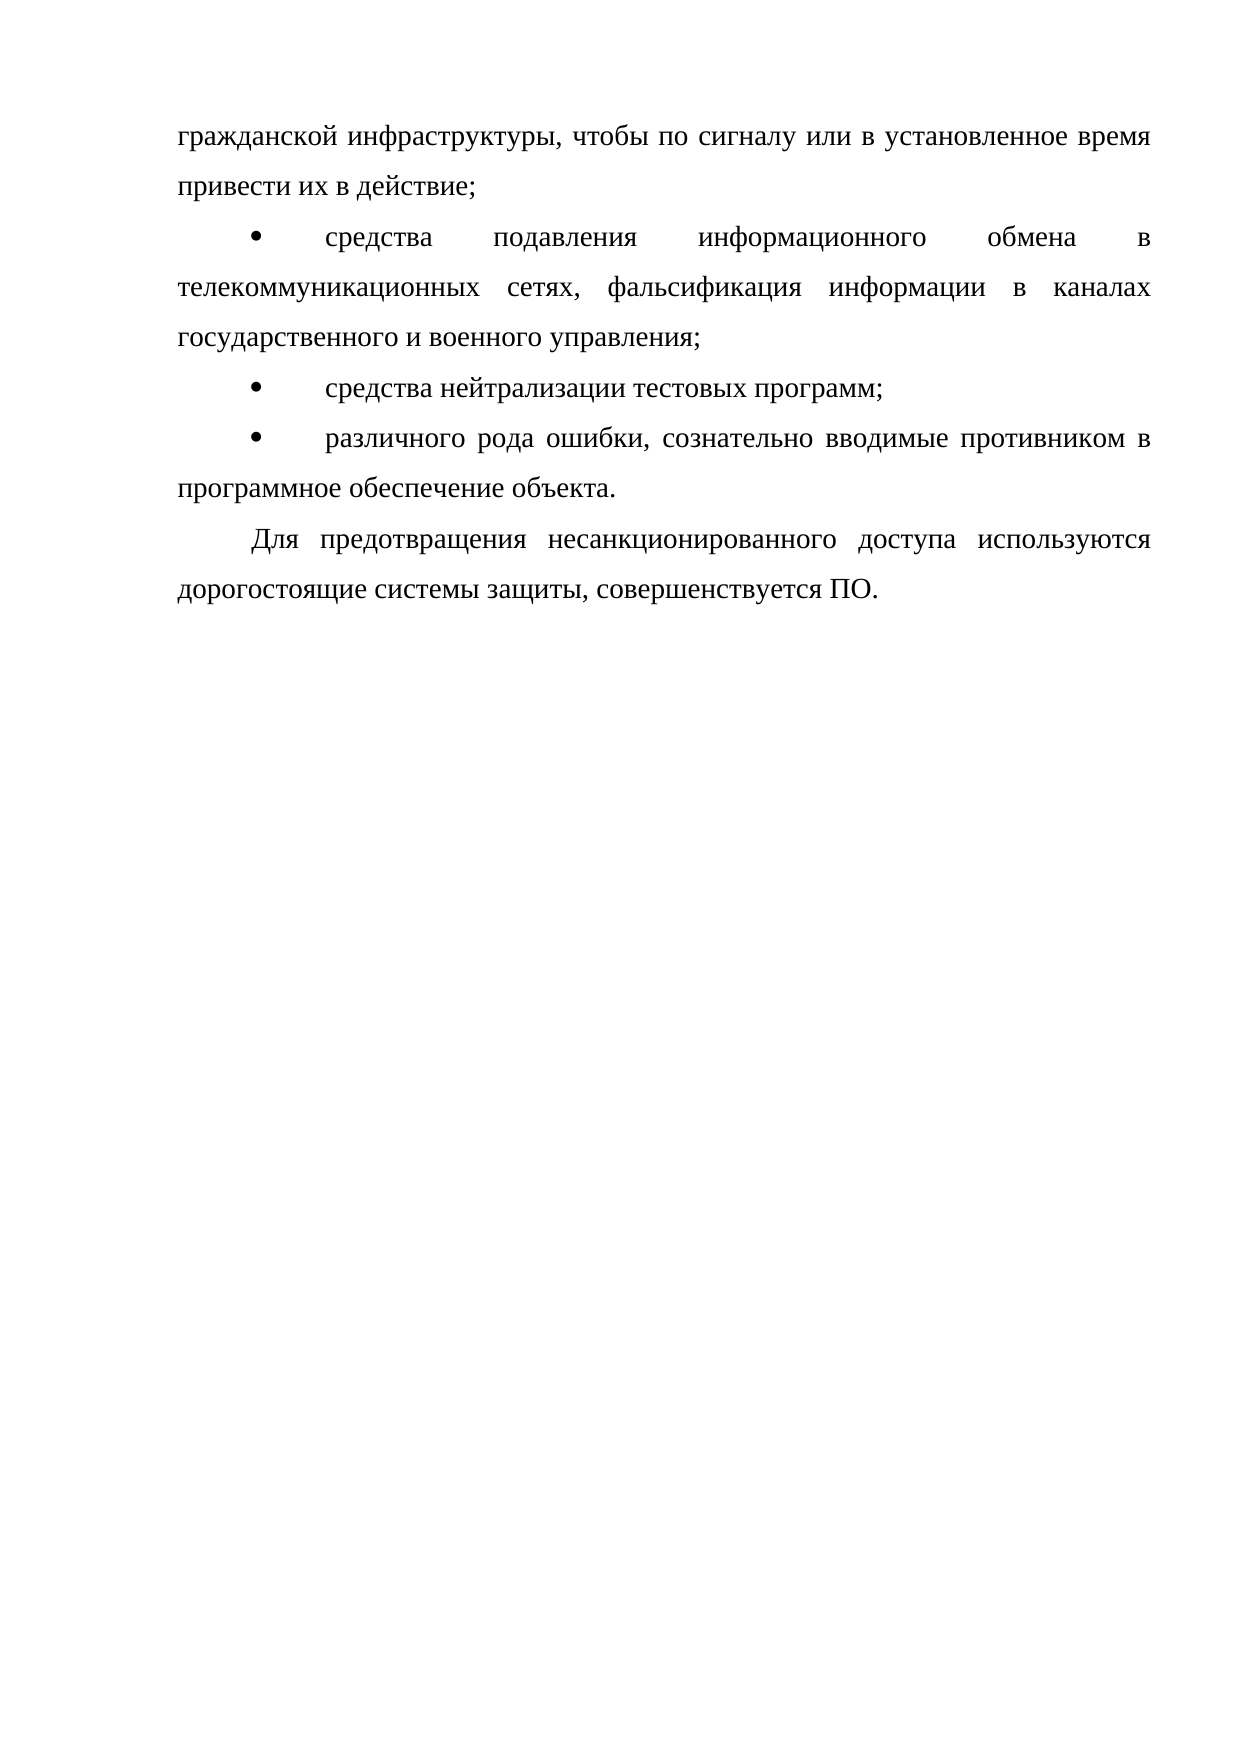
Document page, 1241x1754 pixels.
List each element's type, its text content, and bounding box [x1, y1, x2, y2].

text Для предотвращения несанкционированного доступа используются дорогостоящие системы защиты, совершенствуется ПО. [177, 521, 1152, 605]
list средства нейтрализации тестовых программ; [177, 370, 1152, 403]
list различного рода ошибки, сознательно вводимые противником в программное обеспечение объекта. [177, 420, 1152, 504]
list средства подавления информационного обмена в телекоммуникационных сетях, фальсификация информации в каналах государственного и военного управления; [177, 219, 1152, 353]
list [177, 118, 1152, 202]
